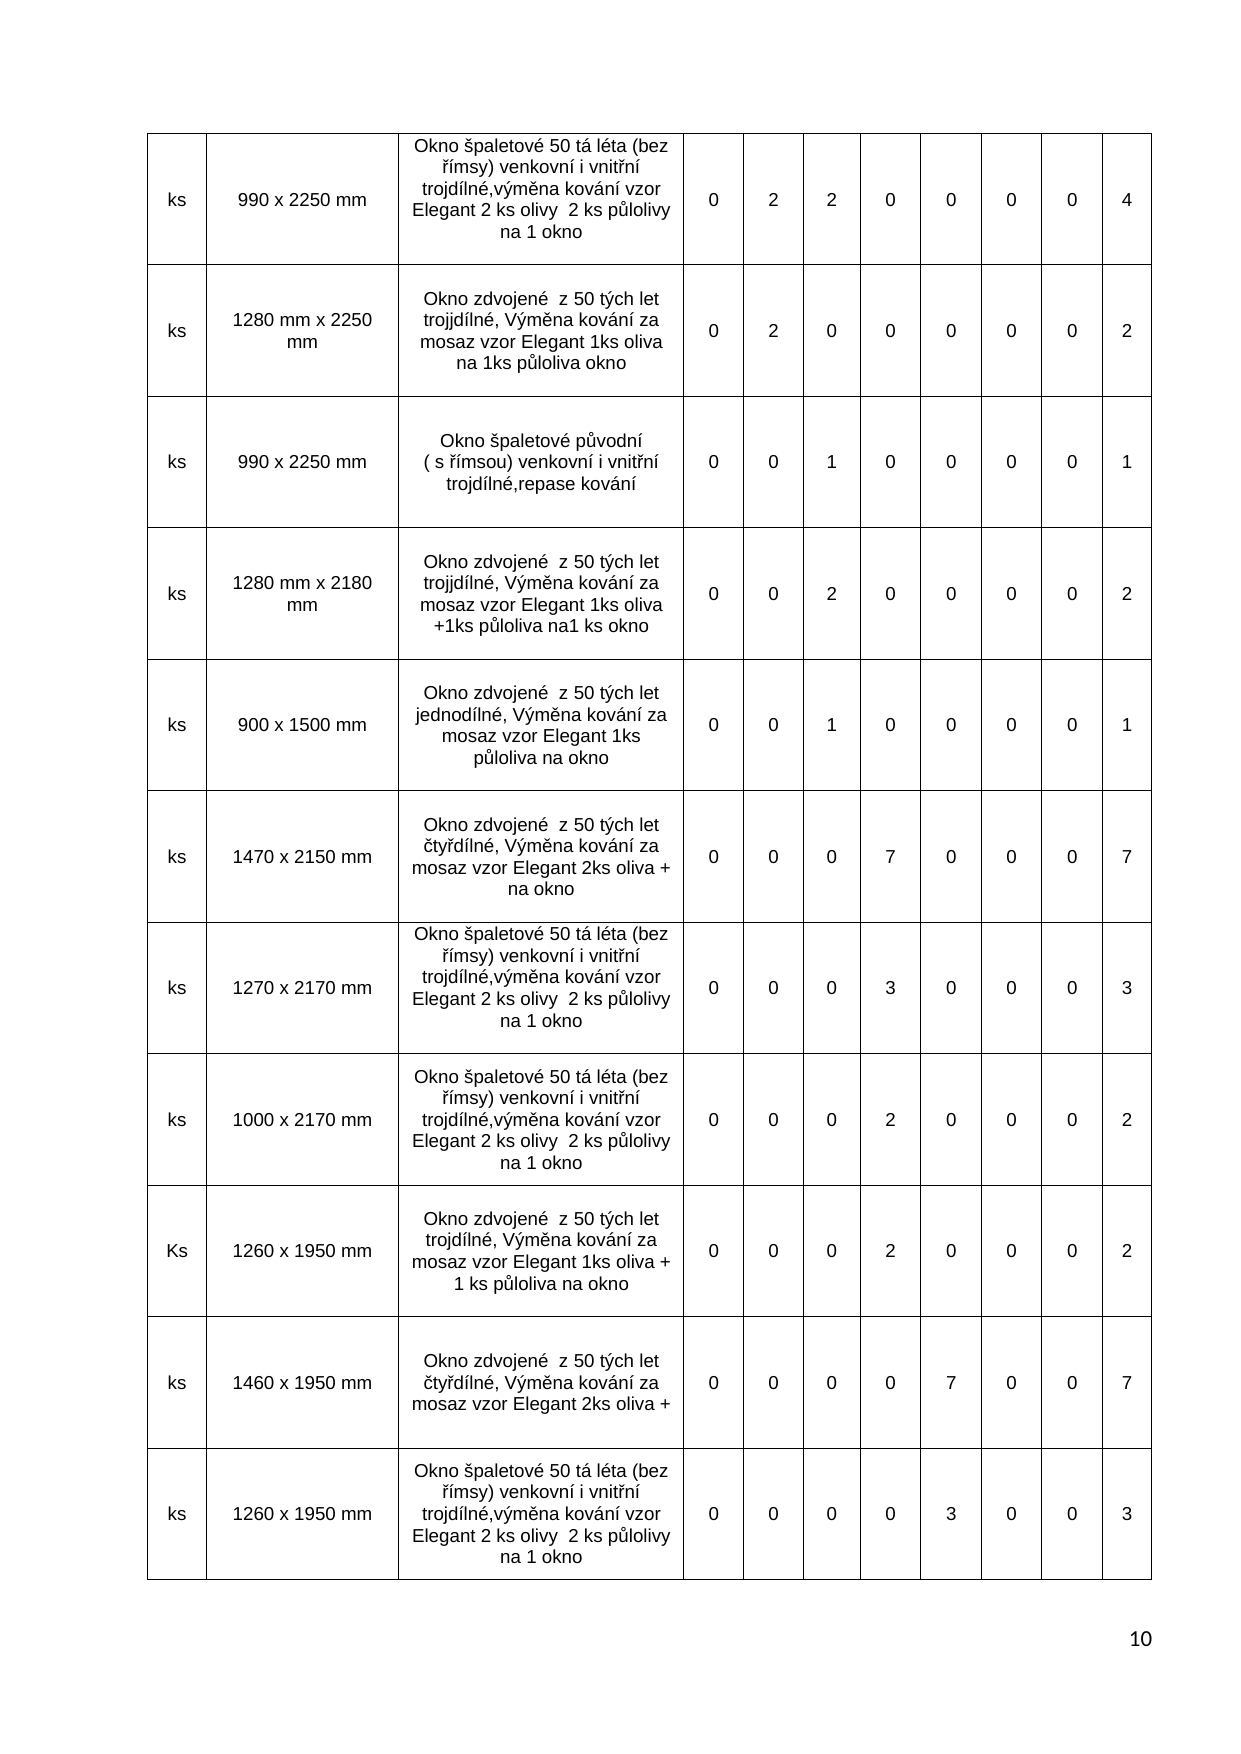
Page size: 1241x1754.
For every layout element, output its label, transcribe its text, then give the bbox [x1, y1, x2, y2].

table_cell 0 [744, 660, 803, 790]
table_cell Okno špaletové 50 tá léta (bez římsy) venkovní i vnitřní trojdílné,výměna kování vzor Elegant 2 ks olivy 2 ks půlolivy na 1 okno [399, 1054, 683, 1184]
table_cell 0 [744, 397, 803, 527]
table_cell 7 [861, 791, 920, 922]
table_cell 1260 x 1950 mm [207, 1449, 398, 1579]
table_cell ks [148, 1317, 206, 1447]
table_cell 0 [684, 660, 743, 790]
table_cell 1 [804, 397, 860, 527]
table_cell 0 [982, 1317, 1041, 1447]
table_cell 0 [921, 528, 981, 659]
table_cell 0 [982, 923, 1041, 1053]
table_cell 0 [861, 1449, 920, 1579]
table_cell 0 [921, 265, 981, 396]
table_cell Okno špaletové 50 tá léta (bez římsy) venkovní i vnitřní trojdílné,výměna kování vzor Elegant 2 ks olivy 2 ks půlolivy na 1 okno [399, 923, 683, 1053]
table_cell 0 [921, 660, 981, 790]
table_cell 0 [1042, 1449, 1102, 1579]
table_cell 0 [982, 660, 1041, 790]
table_cell 0 [684, 1317, 743, 1447]
table_cell 0 [861, 1317, 920, 1447]
table_cell 2 [744, 265, 803, 396]
table_cell 1 [1103, 397, 1151, 527]
table_cell 7 [1103, 791, 1151, 922]
table_cell 0 [982, 397, 1041, 527]
table_cell 0 [861, 134, 920, 264]
table_cell ks [148, 660, 206, 790]
table_cell 0 [804, 1317, 860, 1447]
table_cell 3 [1103, 923, 1151, 1053]
table_cell ks [148, 791, 206, 922]
table_cell 1260 x 1950 mm [207, 1186, 398, 1316]
table_cell 1460 x 1950 mm [207, 1317, 398, 1447]
table_cell 4 [1103, 134, 1151, 264]
table_cell 0 [1042, 1317, 1102, 1447]
table_cell 0 [921, 1186, 981, 1316]
table_cell 0 [982, 265, 1041, 396]
table_cell 3 [921, 1449, 981, 1579]
table_cell 0 [684, 528, 743, 659]
table_cell 0 [1042, 397, 1102, 527]
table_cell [399, 1449, 683, 1579]
table_cell 0 [804, 923, 860, 1053]
table_cell 2 [861, 1054, 920, 1184]
table_cell ks [148, 923, 206, 1053]
table_cell 0 [921, 1054, 981, 1184]
table_cell 3 [1103, 1449, 1151, 1579]
table_cell 0 [1042, 1054, 1102, 1184]
table_cell Okno zdvojené z 50 tých let čtyřdílné, Výměna kování za mosaz vzor Elegant 2ks oliva + [399, 1317, 683, 1447]
table_cell 2 [1103, 1186, 1151, 1316]
table_cell 0 [1042, 1186, 1102, 1316]
table_cell 3 [861, 923, 920, 1053]
table_cell 0 [744, 1186, 803, 1316]
table_cell 0 [1042, 791, 1102, 922]
table_cell 0 [804, 1449, 860, 1579]
table_cell Okno zdvojené z 50 tých let trojdílné, Výměna kování za mosaz vzor Elegant 1ks oliva + 1 ks půloliva na okno [399, 1186, 683, 1316]
table_cell 1000 x 2170 mm [207, 1054, 398, 1184]
table_cell 0 [804, 1186, 860, 1316]
table_cell 0 [684, 397, 743, 527]
table_cell 0 [1042, 528, 1102, 659]
table_cell 0 [861, 265, 920, 396]
table_cell 0 [684, 1449, 743, 1579]
table_cell 2 [1103, 528, 1151, 659]
table_cell Okno zdvojené z 50 tých let čtyřdílné, Výměna kování za mosaz vzor Elegant 2ks oliva + na okno [399, 791, 683, 922]
table_cell 0 [861, 660, 920, 790]
table_cell 2 [861, 1186, 920, 1316]
table_cell 0 [744, 1317, 803, 1447]
table_cell 2 [804, 134, 860, 264]
table_cell 2 [1103, 265, 1151, 396]
table_cell 0 [684, 265, 743, 396]
table_cell 0 [982, 791, 1041, 922]
table_cell 0 [1042, 923, 1102, 1053]
table_cell 0 [804, 791, 860, 922]
table_cell 0 [744, 923, 803, 1053]
table_cell ks [148, 528, 206, 659]
table_cell Okno špaletové původní ( s římsou) venkovní i vnitřní trojdílné,repase kování [399, 397, 683, 527]
table_cell 0 [684, 1054, 743, 1184]
table_cell 2 [744, 134, 803, 264]
table_cell 0 [1042, 660, 1102, 790]
table_cell Okno zdvojené z 50 tých let trojjdílné, Výměna kování za mosaz vzor Elegant 1ks oliva na 1ks půloliva okno [399, 265, 683, 396]
table_cell ks [148, 134, 206, 264]
table_cell 1 [1103, 660, 1151, 790]
table_cell 0 [684, 1186, 743, 1316]
table_cell 0 [684, 923, 743, 1053]
table_cell 0 [921, 923, 981, 1053]
table_cell 0 [982, 1449, 1041, 1579]
table_cell 1 [804, 660, 860, 790]
table_cell 7 [1103, 1317, 1151, 1447]
table_cell 0 [861, 528, 920, 659]
table_cell 0 [1042, 265, 1102, 396]
table_cell ks [148, 265, 206, 396]
table_cell 0 [982, 1054, 1041, 1184]
table_cell 0 [744, 1054, 803, 1184]
table_cell 0 [684, 791, 743, 922]
table_cell 0 [982, 1186, 1041, 1316]
table_cell 2 [804, 528, 860, 659]
table_cell 7 [921, 1317, 981, 1447]
table_cell Okno zdvojené z 50 tých let jednodílné, Výměna kování za mosaz vzor Elegant 1ks půloliva na okno [399, 660, 683, 790]
table_cell Ks [148, 1186, 206, 1316]
table_cell 0 [804, 1054, 860, 1184]
table_cell 1270 x 2170 mm [207, 923, 398, 1053]
table_cell 0 [921, 134, 981, 264]
table_cell 0 [861, 397, 920, 527]
table_cell 1280 mm x 2180 mm [207, 528, 398, 659]
table_cell 0 [684, 134, 743, 264]
table_cell 990 x 2250 mm [207, 397, 398, 527]
table_cell 1470 x 2150 mm [207, 791, 398, 922]
table_cell 0 [1042, 134, 1102, 264]
table_cell 0 [744, 1449, 803, 1579]
table_cell 900 x 1500 mm [207, 660, 398, 790]
table_cell 0 [921, 791, 981, 922]
table_cell 0 [744, 791, 803, 922]
table_cell 0 [982, 528, 1041, 659]
table_cell 0 [921, 397, 981, 527]
table_cell Okno zdvojené z 50 tých let trojjdílné, Výměna kování za mosaz vzor Elegant 1ks oliva +1ks půloliva na1 ks okno [399, 528, 683, 659]
table_cell 1280 mm x 2250 mm [207, 265, 398, 396]
table_cell ks [148, 1054, 206, 1184]
table_cell 990 x 2250 mm [207, 134, 398, 264]
table_cell 0 [804, 265, 860, 396]
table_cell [399, 134, 683, 264]
table_cell 2 [1103, 1054, 1151, 1184]
table_cell ks [148, 397, 206, 527]
table_cell 0 [744, 528, 803, 659]
table_cell ks [148, 1449, 206, 1579]
table_cell 0 [982, 134, 1041, 264]
